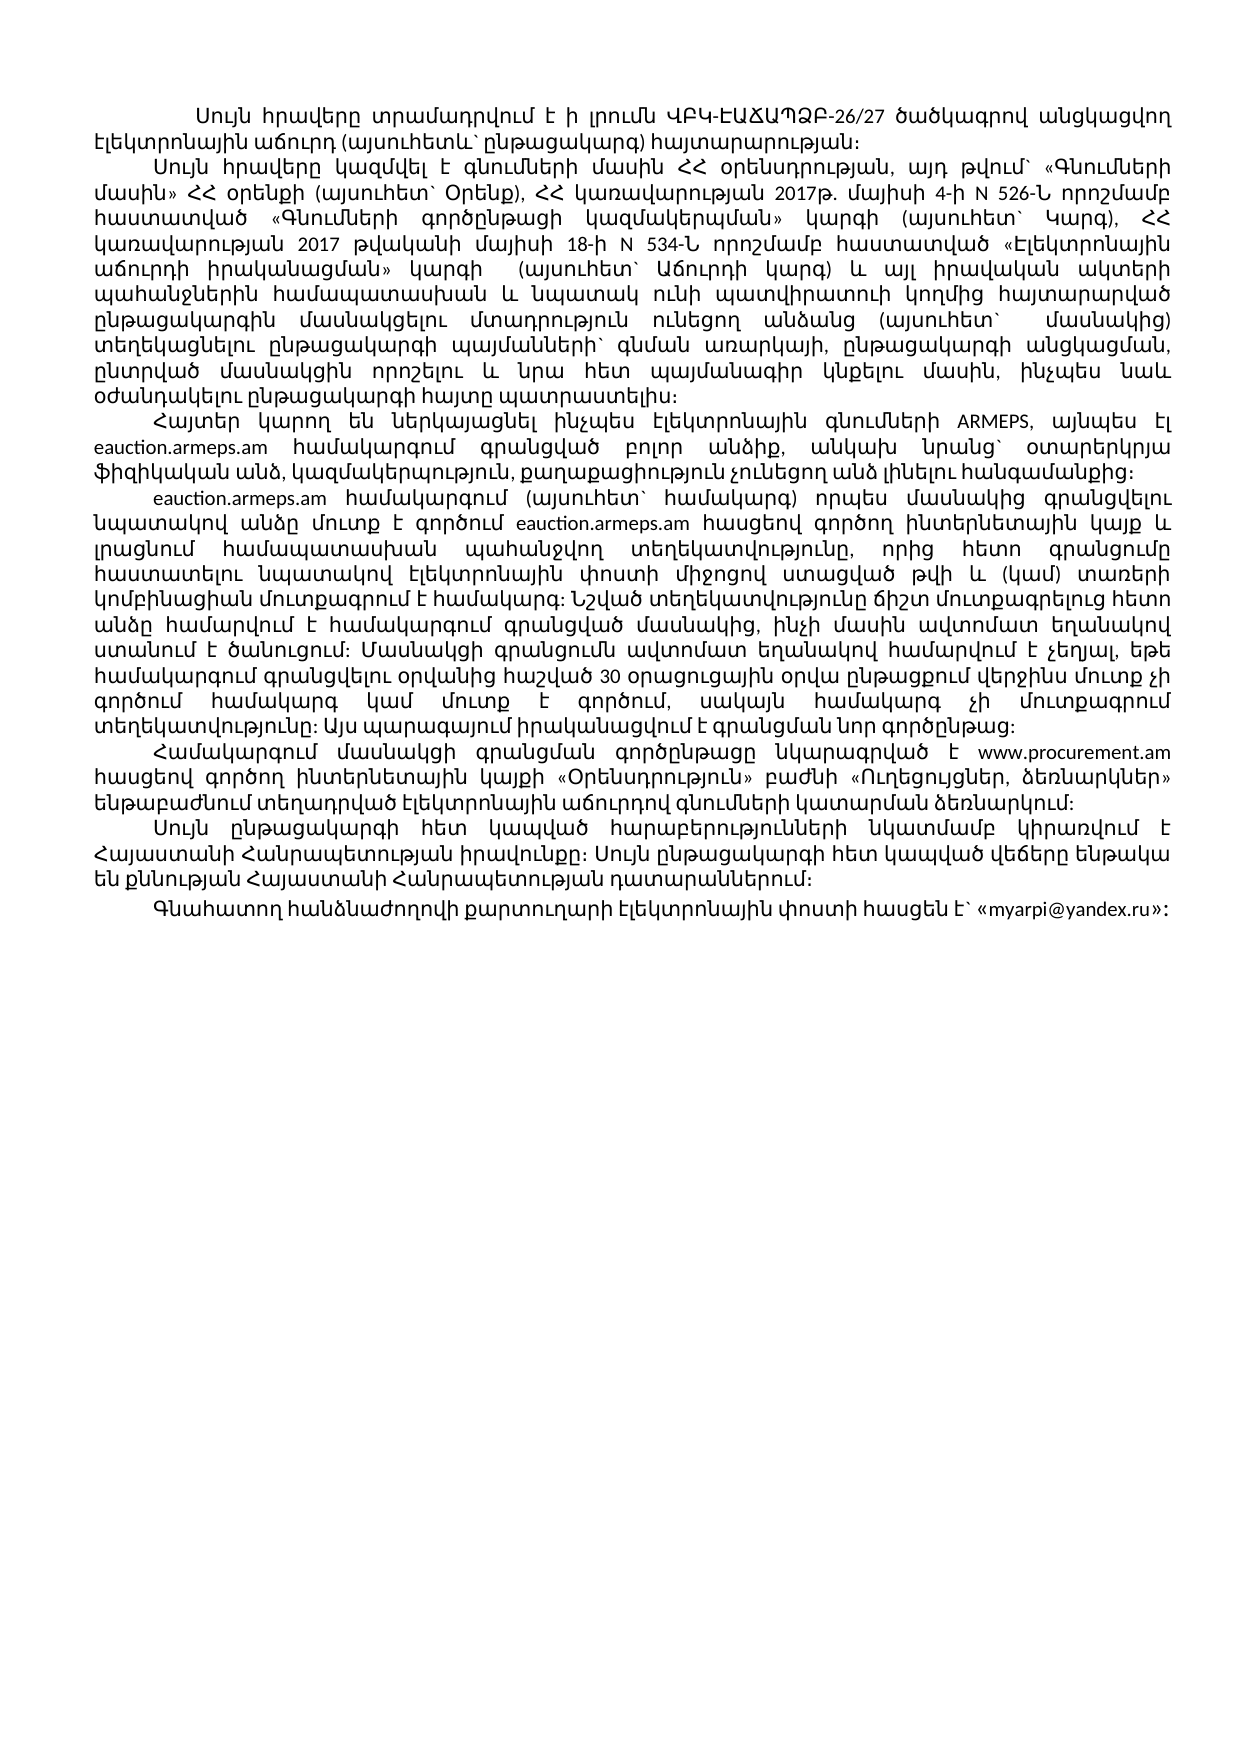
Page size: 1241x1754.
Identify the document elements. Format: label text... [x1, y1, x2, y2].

text eauction.armeps.am համակարգում (այսուհետ` համակարգ) որպես մասնակից գրանցվելու նպատակով անձը մուտք է գործում eauction.armeps.am հասցեով գործող ինտերնետային կայք և լրացնում համապատասխան պահանջվող տեղեկատվությունը, որից հետո գրանցումը հաստատելու նպատակով էլեկտրոնային փոստի միջոցով ստացված թվի և (կամ) տառերի կոմբինացիան մուտքագրում է համակարգ: Նշված տեղեկատվությունը ճիշտ մուտքագրելուց հետո անձը համարվում է համակարգում գրանցված մասնակից, ինչի մասին ավտոմատ եղանակով ստանում է ծանուցում: Մասնակցի գրանցումն ավտոմատ եղանակով համարվում է չեղյալ, եթե համակարգում գրանցվելու օրվանից հաշված 30 օրացուցային օրվա ընթացքում վերջինս մուտք չի գործում համակարգ կամ մուտք է գործում, սակայն համակարգ չի մուտքագրում տեղեկատվությունը: Այս պարագայում իրականացվում է գրանցման նոր գործընթաց: [94, 485, 1171, 739]
text Սույն հրավերը տրամադրվում է ի լրումն ՎԲԿ-ԷԱՃԱՊՁԲ-26/27 ծածկագրով անցկացվող էլեկտրոնային աճուրդ (այսուհետև` ընթացակարգ) հայտարարության։ [94, 104, 1171, 154]
text Համակարգում մասնակցի գրանցման գործընթացը նկարագրված է www.procurement.am հասցեով գործող ինտերնետային կայքի «Օրենսդրություն» բաժնի «Ուղեցույցներ, ձեռնարկներ» ենթաբաժնում տեղադրված էլեկտրոնային աճուրդով գնումների կատարման ձեռնարկում: [94, 739, 1171, 815]
text Հայտեր կարող են ներկայացնել ինչպես էլեկտրոնային գնումների ARMEPS, այնպես էլ eauction.armeps.am համակարգում գրանցված բոլոր անձիք, անկախ նրանց` օտարերկրյա ֆիզիկական անձ, կազմակերպություն, քաղաքացիություն չունեցող անձ լինելու հանգամանքից։ [94, 409, 1171, 485]
text Գնահատող հանձնաժողովի քարտուղարի էլեկտրոնային փոստի հասցեն է` «myarpi@yandex.ru»: [94, 892, 1171, 922]
text Սույն ընթացակարգի հետ կապված հարաբերությունների նկատմամբ կիրառվում է Հայաստանի Հանրապետության իրավունքը։ Սույն ընթացակարգի հետ կապված վեճերը ենթակա են քննության Հայաստանի Հանրապետության դատարաններում։ [94, 815, 1171, 892]
text Սույն հրավերը կազմվել է գնումների մասին ՀՀ օրենսդրության, այդ թվում` «Գնումների մասին» ՀՀ օրենքի (այսուհետ` Օրենք), ՀՀ կառավարության 2017թ. մայիսի 4-ի N 526-Ն որոշմամբ հաստատված «Գնումների գործընթացի կազմակերպման» կարգի (այսուհետ` Կարգ), ՀՀ կառավարության 2017 թվականի մայիսի 18-ի N 534-Ն որոշմամբ հաստատված «Էլեկտրոնային աճուրդի իրականացման» կարգի (այսուհետ` Աճուրդի կարգ) և այլ իրավական ակտերի պահանջներին համապատասխան և նպատակ ունի պատվիրատուի կողմից հայտարարված ընթացակարգին մասնակցելու մտադրություն ունեցող անձանց (այսուհետ` մասնակից) տեղեկացնելու ընթացակարգի պայմանների` գնման առարկայի, ընթացակարգի անցկացման, ընտրված մասնակցին որոշելու և նրա հետ պայմանագիր կնքելու մասին, ինչպես նաև օժանդակելու ընթացակարգի հայտը պատրաստելիս։ [94, 154, 1171, 409]
